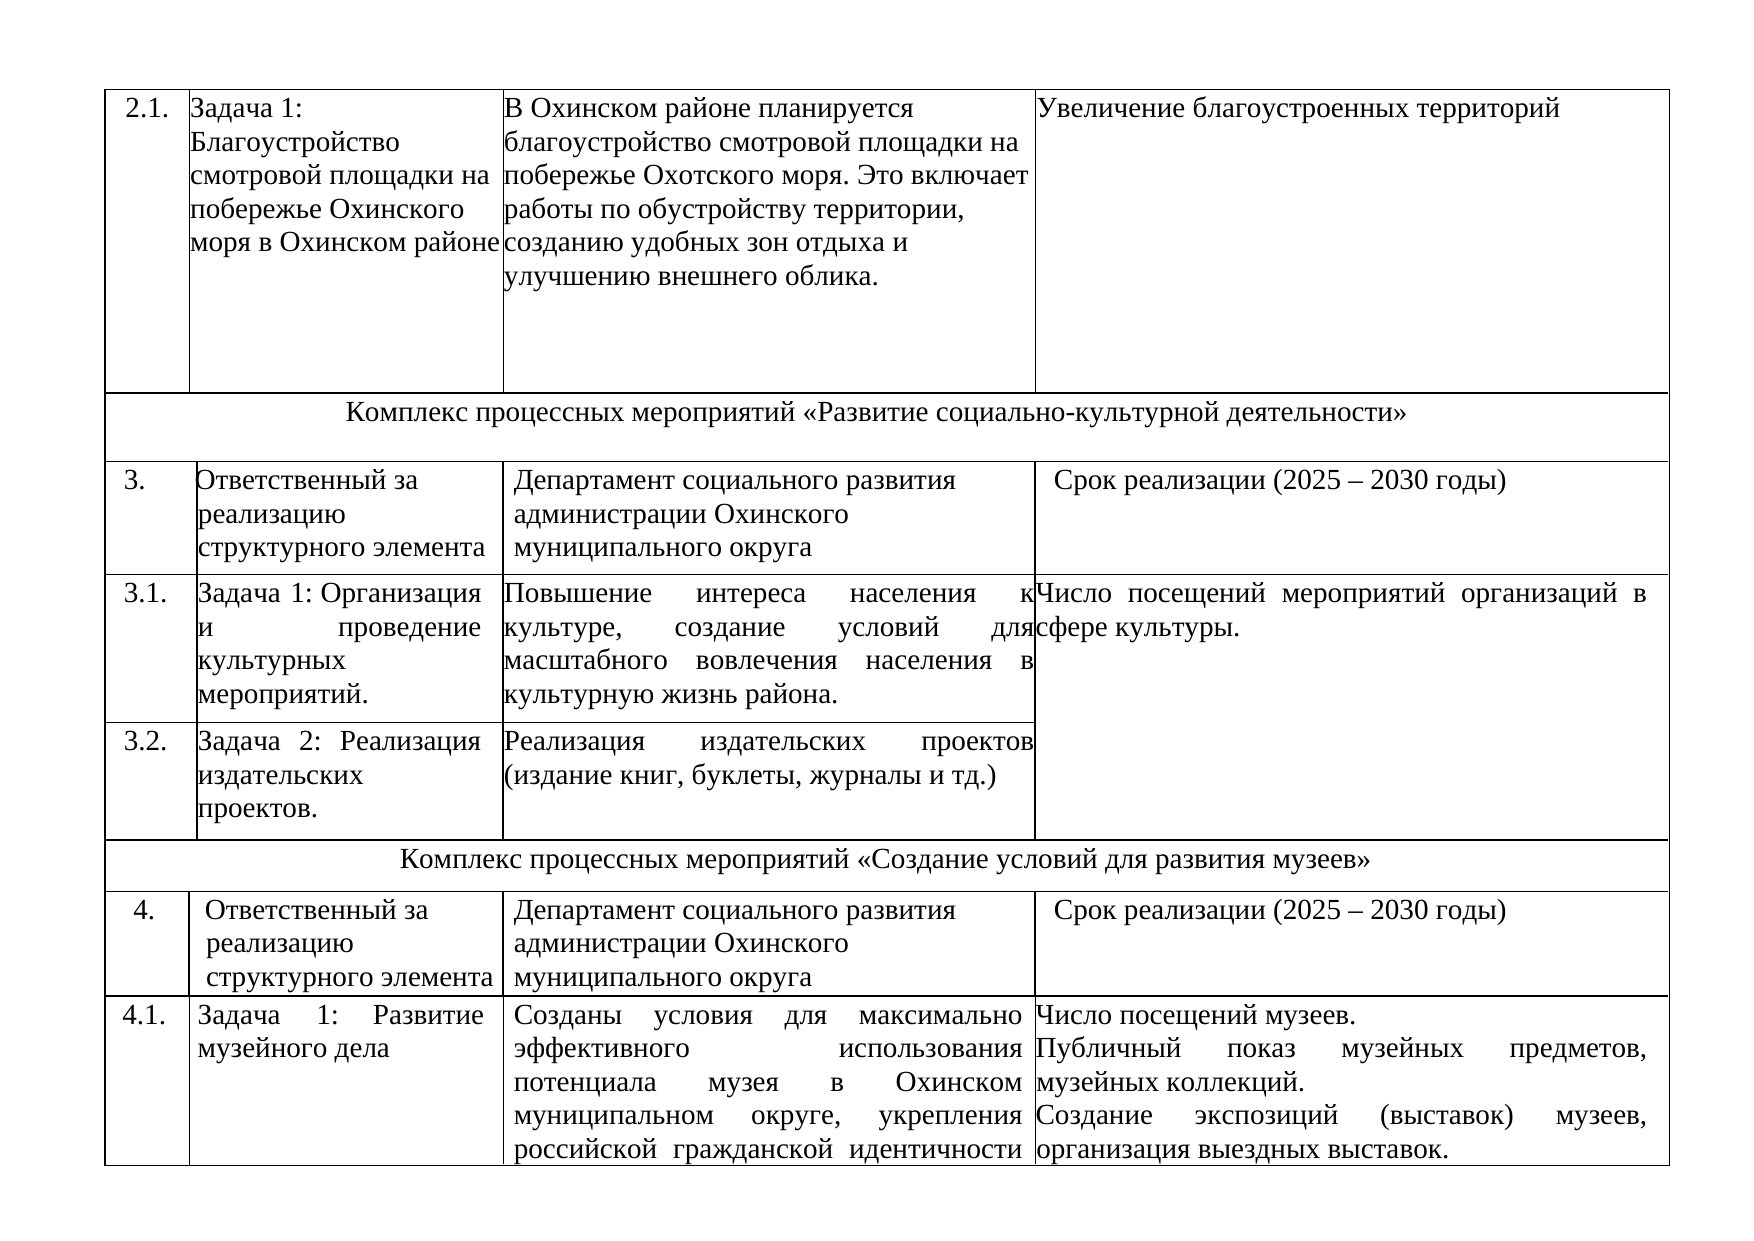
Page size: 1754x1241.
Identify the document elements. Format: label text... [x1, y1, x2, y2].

table_cell Задача 1: Организация и проведение культурных мероприятий. [198, 575, 502, 722]
table_cell Комплекс процессных мероприятий «Развитие социально-культурной деятельности» [106, 392, 1669, 461]
table_cell Срок реализации (2025 – 2030 годы) [1036, 461, 1669, 574]
table_cell 2.1. [106, 90, 189, 392]
table_cell Срок реализации (2025 – 2030 годы) [1036, 891, 1669, 995]
table_cell 4. [106, 892, 188, 995]
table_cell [503, 997, 1035, 1165]
table_cell Департамент социального развития администрации Охинского муниципального округа [504, 462, 1034, 574]
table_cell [190, 997, 503, 1165]
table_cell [1035, 995, 1669, 1165]
table_cell Увеличение благоустроенных территорий [1036, 90, 1669, 392]
table_cell Реализация издательских проектов (издание книг, буклеты, журналы и тд.) [504, 723, 1034, 839]
table_cell 3. [106, 462, 196, 574]
table_cell Департамент социального развития администрации Охинского муниципального округа [504, 892, 1034, 995]
table_cell Ответственный за реализацию структурного элемента [198, 462, 502, 574]
table_cell В Охинском районе планируется благоустройство смотровой площадки на побережье Охотского моря. Это включает работы по обустройству территории, созданию удобных зон отдыха и улучшению внешнего облика. [504, 90, 1035, 392]
table_cell Комплекс процессных мероприятий «Создание условий для развития музеев» [106, 839, 1669, 891]
table_cell 3.1. [106, 575, 196, 722]
table_cell Повышение интереса населения к культуре, создание условий для масштабного вовлечения населения в культурную жизнь района. [504, 575, 1034, 722]
table_cell 3.2. [106, 723, 196, 839]
table_cell Число посещений мероприятий организаций в сфере культуры. [1036, 574, 1669, 839]
table_cell Задача 1: Благоустройство смотровой площадки на побережье Охинского моря в Охинском районе [190, 90, 503, 392]
table_cell Задача 2: Реализация издательских проектов. [198, 723, 502, 839]
table_cell 4.1. [106, 997, 189, 1165]
table_cell Ответственный за реализацию структурного элемента [190, 892, 502, 995]
